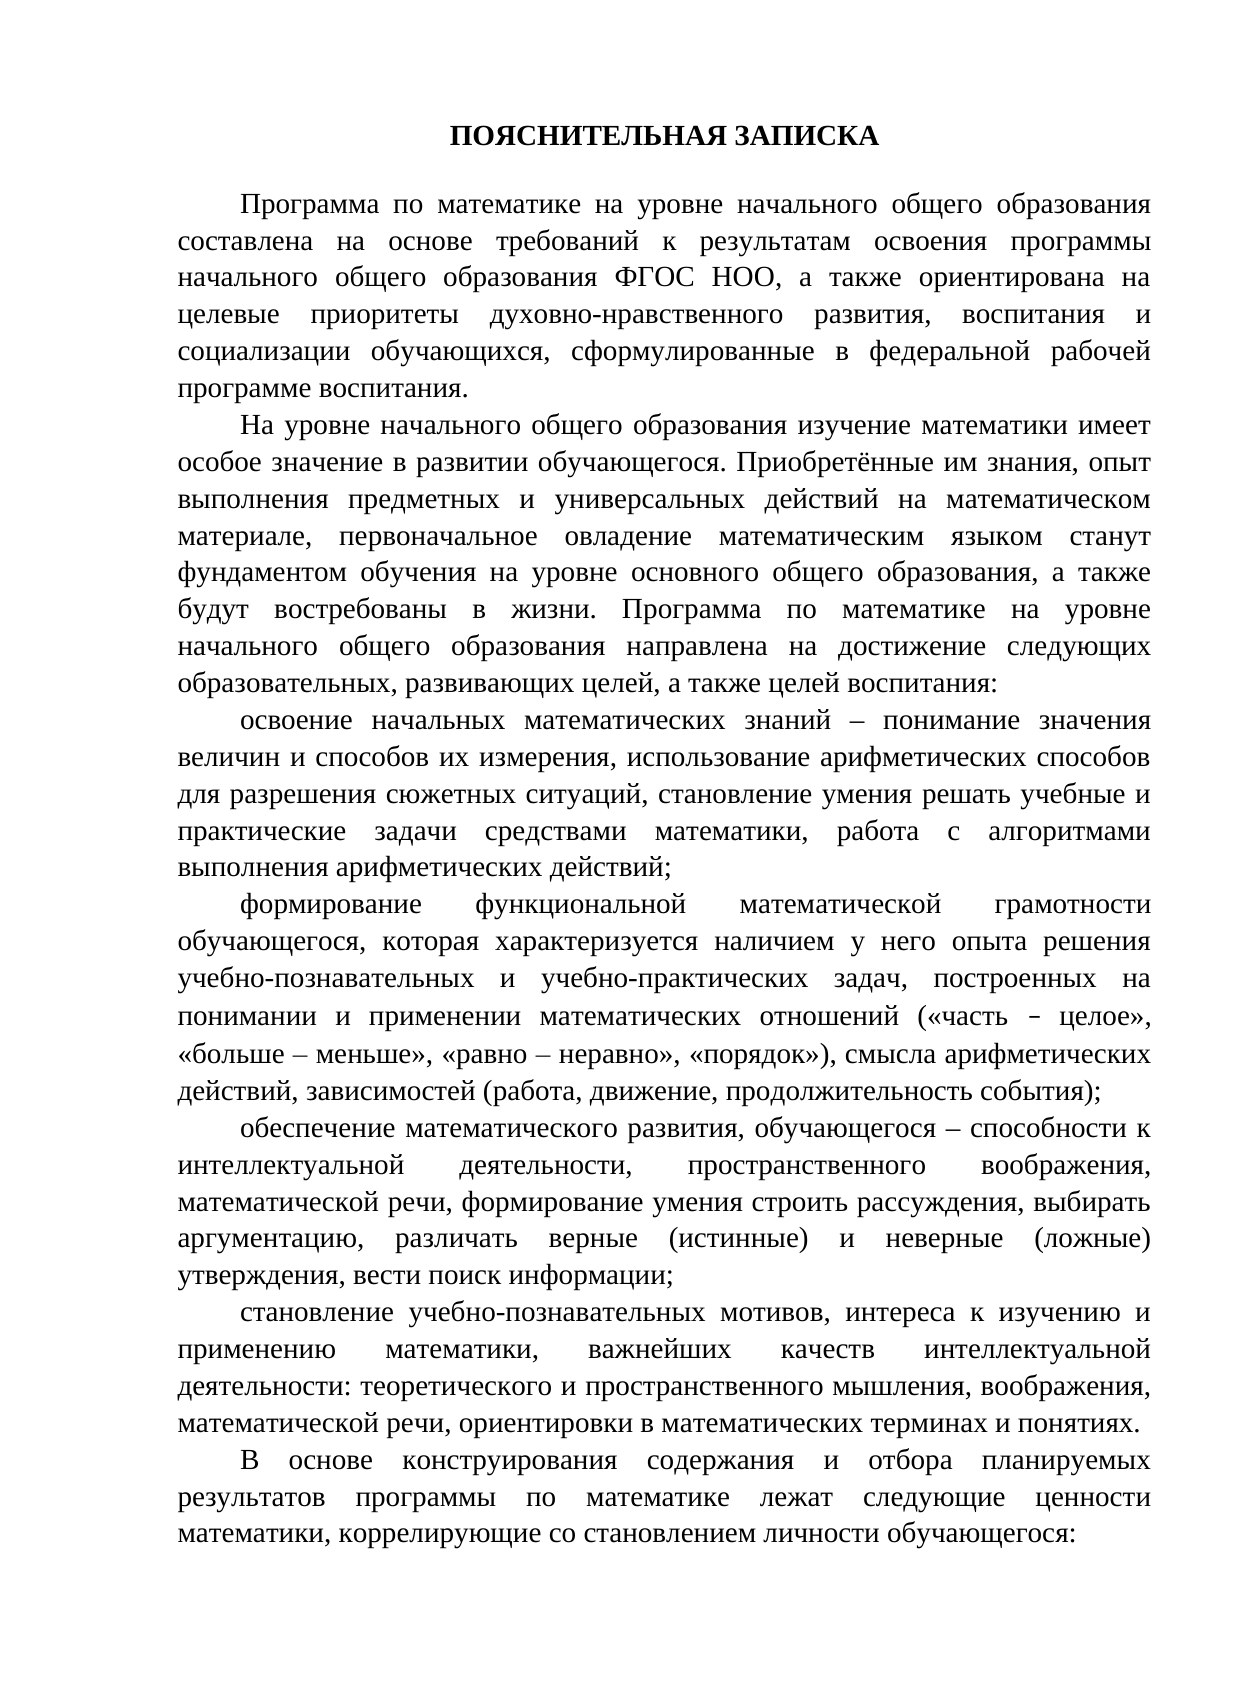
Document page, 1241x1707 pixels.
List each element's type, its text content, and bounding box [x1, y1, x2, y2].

text становление учебно-познавательных мотивов, интереса к изучению и применению математики, важнейших качеств интеллектуальной деятельности: теоретического и пространственного мышления, воображения, математической речи, ориентировки в математических терминах и понятиях. [177, 1294, 1152, 1438]
text В основе конструирования содержания и отбора планируемых результатов программы по математике лежат следующие ценности математики, коррелирующие со становлением личности обучающегося: [177, 1442, 1152, 1549]
text ПОЯСНИТЕЛЬНАЯ ЗАПИСКА [177, 118, 1152, 152]
text формирование функциональной математической грамотности обучающегося, которая характеризуется наличием у него опыта решения учебно-познавательных и учебно-практических задач, построенных на понимании и применении математических отношений («часть – целое», «больше – меньше», «равно – неравно», «порядок»), смысла арифметических действий, зависимостей (работа, движение, продолжительность события); [177, 886, 1152, 1107]
text На уровне начального общего образования изучение математики имеет особое значение в развитии обучающегося. Приобретённые им знания, опыт выполнения предметных и универсальных действий на математическом материале, первоначальное овладение математическим языком станут фундаментом обучения на уровне основного общего образования, а также будут востребованы в жизни. Программа по математике на уровне начального общего образования направлена на достижение следующих образовательных, развивающих целей, а также целей воспитания: [177, 407, 1152, 699]
text Программа по математике на уровне начального общего образования составлена на основе требований к результатам освоения программы начального общего образования ФГОС НОО, а также ориентирована на целевые приоритеты духовно-нравственного развития, воспитания и социализации обучающихся, сформулированные в федеральной рабочей программе воспитания. [177, 186, 1152, 404]
text освоение начальных математических знаний – понимание значения величин и способов их измерения, использование арифметических способов для разрешения сюжетных ситуаций, становление умения решать учебные и практические задачи средствами математики, работа с алгоритмами выполнения арифметических действий; [177, 702, 1152, 883]
text обеспечение математического развития, обучающегося – способности к интеллектуальной деятельности, пространственного воображения, математической речи, формирование умения строить рассуждения, выбирать аргументацию, различать верные (истинные) и неверные (ложные) утверждения, вести поиск информации; [177, 1110, 1152, 1291]
